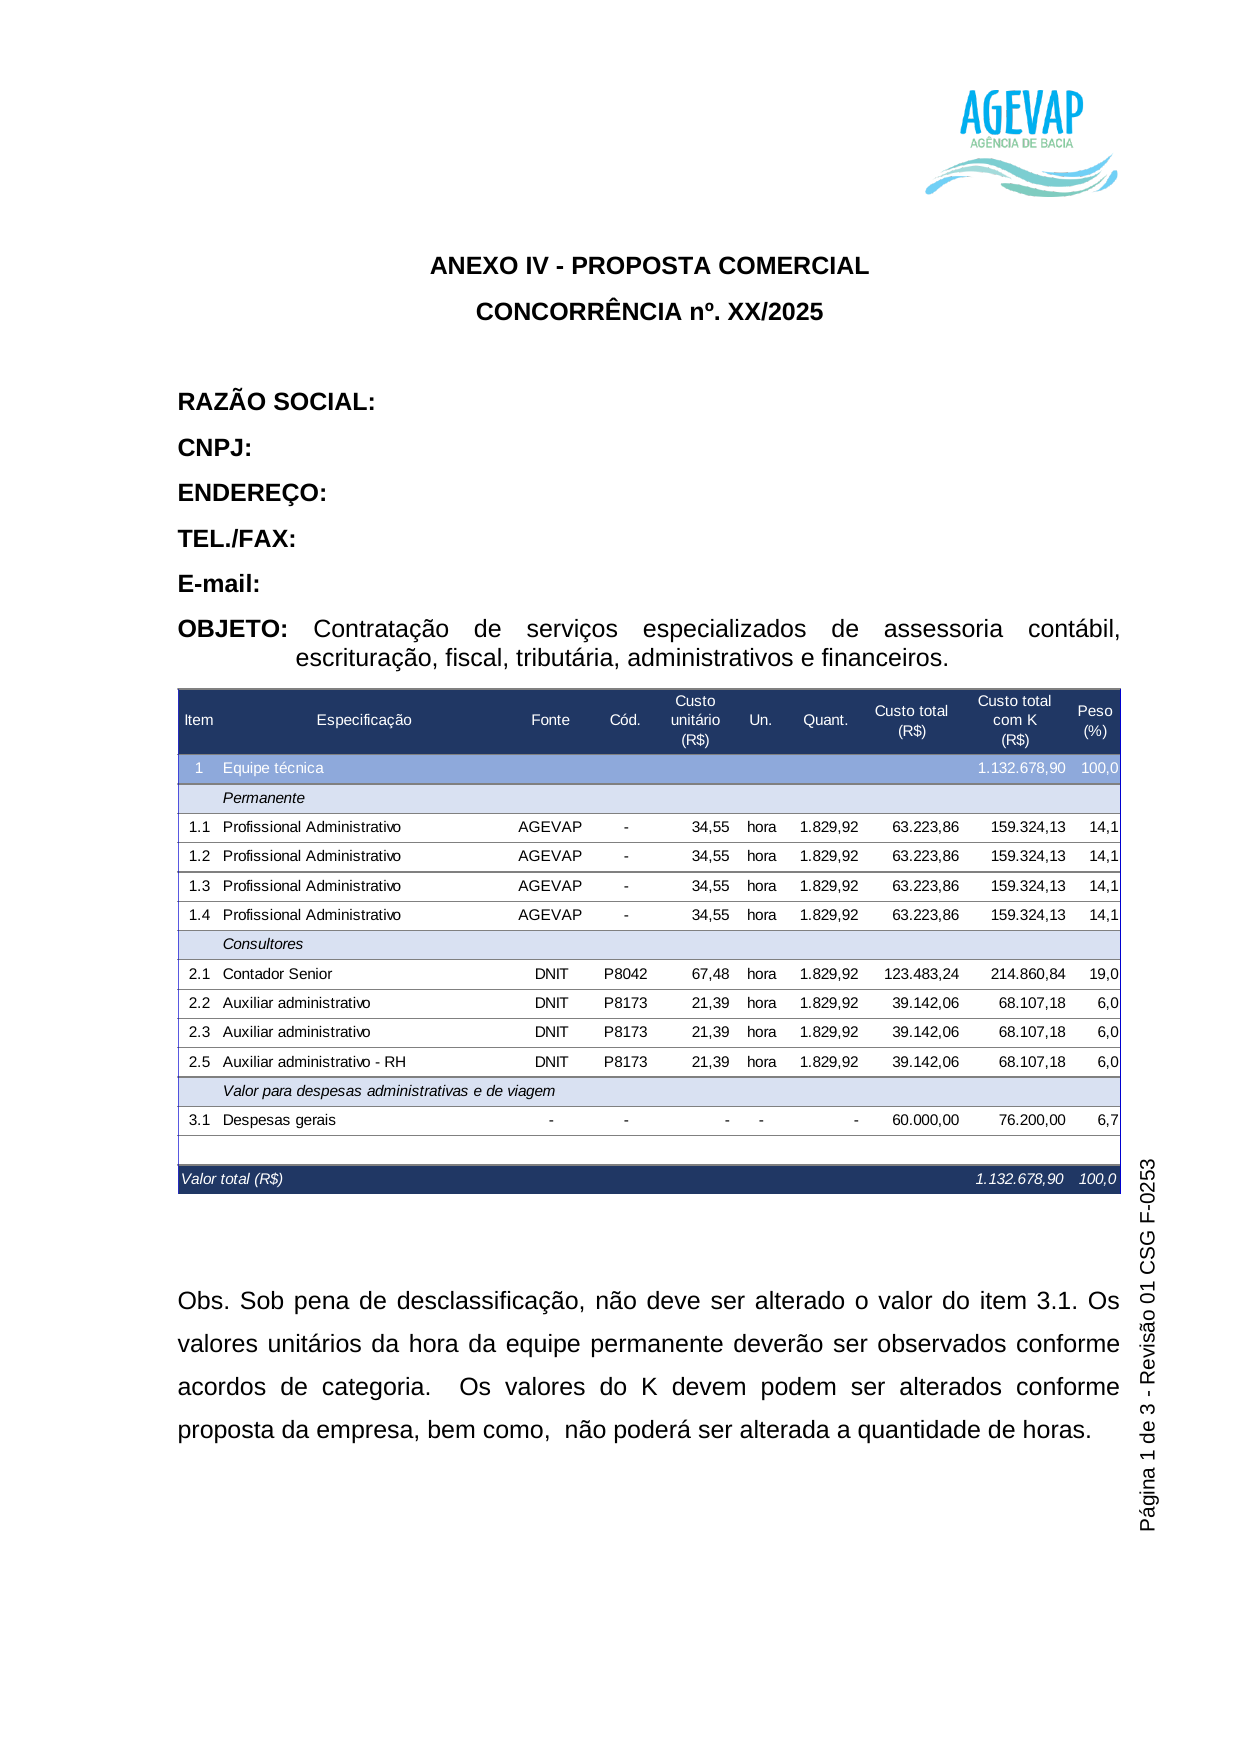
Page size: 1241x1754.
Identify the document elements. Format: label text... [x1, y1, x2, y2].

text E-mail: [177, 569, 1122, 598]
picture [1072, 96, 1077, 113]
text ENDEREÇO: [177, 478, 1122, 507]
text TEL./FAX: [177, 523, 1122, 552]
picture [969, 107, 973, 118]
picture [925, 90, 1118, 197]
text Obs. Sob pena de desclassificação, não deve ser alterado o valor do item 3.1. Os valores unitários da hora da equipe permanente deverão ser observados conforme acordos de categoria. Os valores do K devem podem ser alterados conforme proposta da empresa, bem como, não poderá ser alterada a quantidade de horas. [177, 1286, 1122, 1444]
text OBJETO: Contratação de serviços especializados de assessoria contábil, escrituração, fiscal, tributária, administrativos e financeiros. [177, 614, 1122, 672]
text CONCORRÊNCIA nº. XX/2025 [177, 296, 1122, 325]
text CNPJ: [177, 433, 1122, 461]
picture [1029, 90, 1037, 117]
text ANEXO IV - PROPOSTA COMERCIAL [177, 251, 1122, 280]
picture [1051, 106, 1055, 118]
text RAZÃO SOCIAL: [177, 387, 1122, 416]
